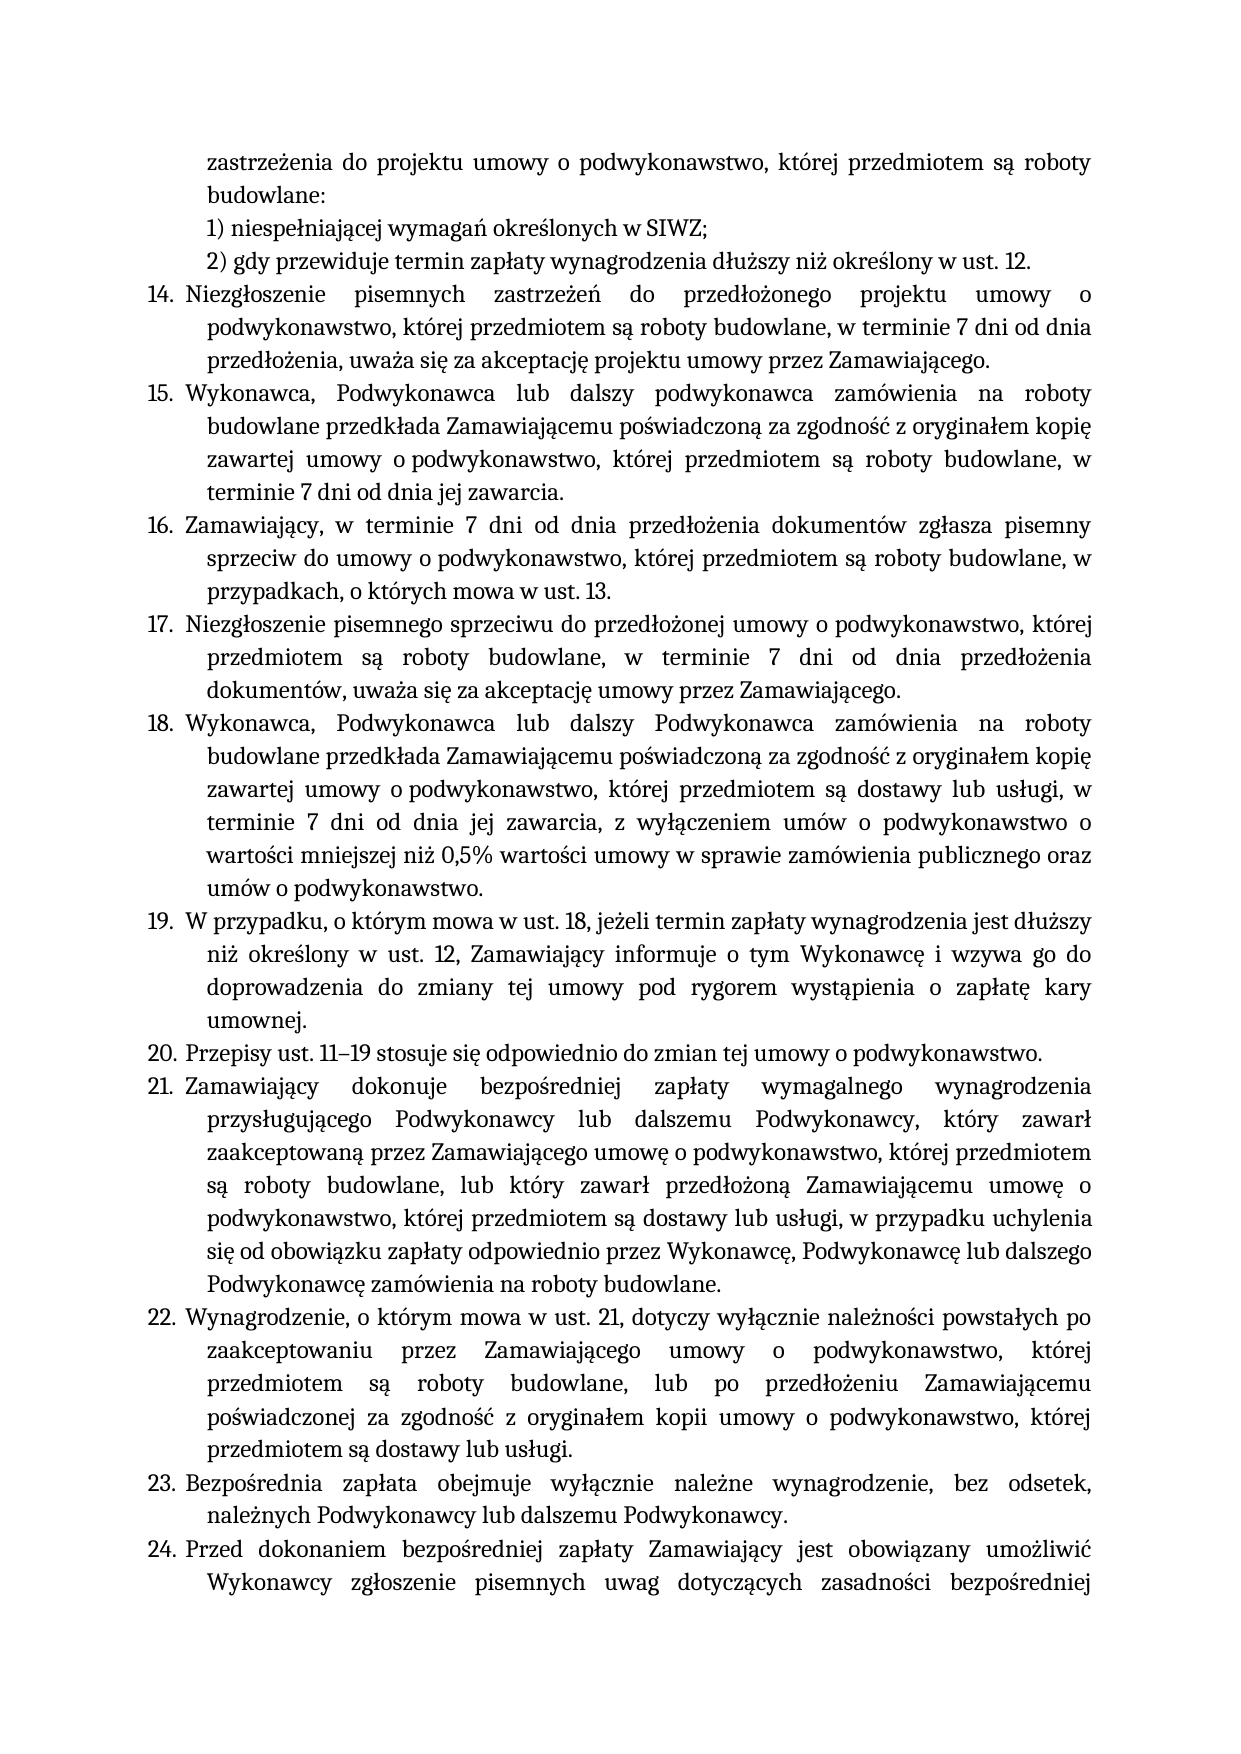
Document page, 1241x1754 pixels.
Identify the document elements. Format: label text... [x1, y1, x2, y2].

list Wykonawca, Podwykonawca lub dalszy podwykonawca zamówienia na roboty budowlane przedkłada Zamawiającemu poświadczoną za zgodność z oryginałem kopię zawartej umowy o podwykonawstwo, której przedmiotem są roboty budowlane, w terminie 7 dni od dnia jej zawarcia. [148, 379, 1093, 507]
list Wynagrodzenie, o którym mowa w ust. 21, dotyczy wyłącznie należności powstałych po zaakceptowaniu przez Zamawiającego umowy o podwykonawstwo, której przedmiotem są roboty budowlane, lub po przedłożeniu Zamawiającemu poświadczonej za zgodność z oryginałem kopii umowy o podwykonawstwo, której przedmiotem są dostawy lub usługi. [148, 1303, 1093, 1464]
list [148, 148, 1093, 209]
list Bezpośrednia zapłata obejmuje wyłącznie należne wynagrodzenie, bez odsetek, należnych Podwykonawcy lub dalszemu Podwykonawcy. [148, 1468, 1093, 1530]
list Przepisy ust. 11–19 stosuje się odpowiednio do zmian tej umowy o podwykonawstwo. [148, 1039, 1093, 1068]
list Niezgłoszenie pisemnego sprzeciwu do przedłożonej umowy o podwykonawstwo, której przedmiotem są roboty budowlane, w terminie 7 dni od dnia przedłożenia dokumentów, uważa się za akceptację umowy przez Zamawiającego. [148, 610, 1093, 705]
list Wykonawca, Podwykonawca lub dalszy Podwykonawca zamówienia na roboty budowlane przedkłada Zamawiającemu poświadczoną za zgodność z oryginałem kopię zawartej umowy o podwykonawstwo, której przedmiotem są dostawy lub usługi, w terminie 7 dni od dnia jej zawarcia, z wyłączeniem umów o podwykonawstwo o wartości mniejszej niż 0,5% wartości umowy w sprawie zamówienia publicznego oraz umów o podwykonawstwo. [148, 709, 1093, 903]
list Zamawiający dokonuje bezpośredniej zapłaty wymagalnego wynagrodzenia przysługującego Podwykonawcy lub dalszemu Podwykonawcy, który zawarł zaakceptowaną przez Zamawiającego umowę o podwykonawstwo, której przedmiotem są roboty budowlane, lub który zawarł przedłożoną Zamawiającemu umowę o podwykonawstwo, której przedmiotem są dostawy lub usługi, w przypadku uchylenia się od obowiązku zapłaty odpowiednio przez Wykonawcę, Podwykonawcę lub dalszego Podwykonawcę zamówienia na roboty budowlane. [148, 1072, 1093, 1299]
text 1) niespełniającej wymagań określonych w SIWZ; [207, 214, 1093, 242]
text 2) gdy przewiduje termin zapłaty wynagrodzenia dłuższy niż określony w ust. 12. [207, 247, 1093, 275]
list Zamawiający, w terminie 7 dni od dnia przedłożenia dokumentów zgłasza pisemny sprzeciw do umowy o podwykonawstwo, której przedmiotem są roboty budowlane, w przypadkach, o których mowa w ust. 13. [148, 511, 1093, 606]
list Niezgłoszenie pisemnych zastrzeżeń do przedłożonego projektu umowy o podwykonawstwo, której przedmiotem są roboty budowlane, w terminie 7 dni od dnia przedłożenia, uważa się za akceptację projektu umowy przez Zamawiającego. [148, 280, 1093, 374]
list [148, 1534, 1093, 1596]
list W przypadku, o którym mowa w ust. 18, jeżeli termin zapłaty wynagrodzenia jest dłuższy niż określony w ust. 12, Zamawiający informuje o tym Wykonawcę i wzywa go do doprowadzenia do zmiany tej umowy pod rygorem wystąpienia o zapłatę kary umownej. [148, 907, 1093, 1035]
